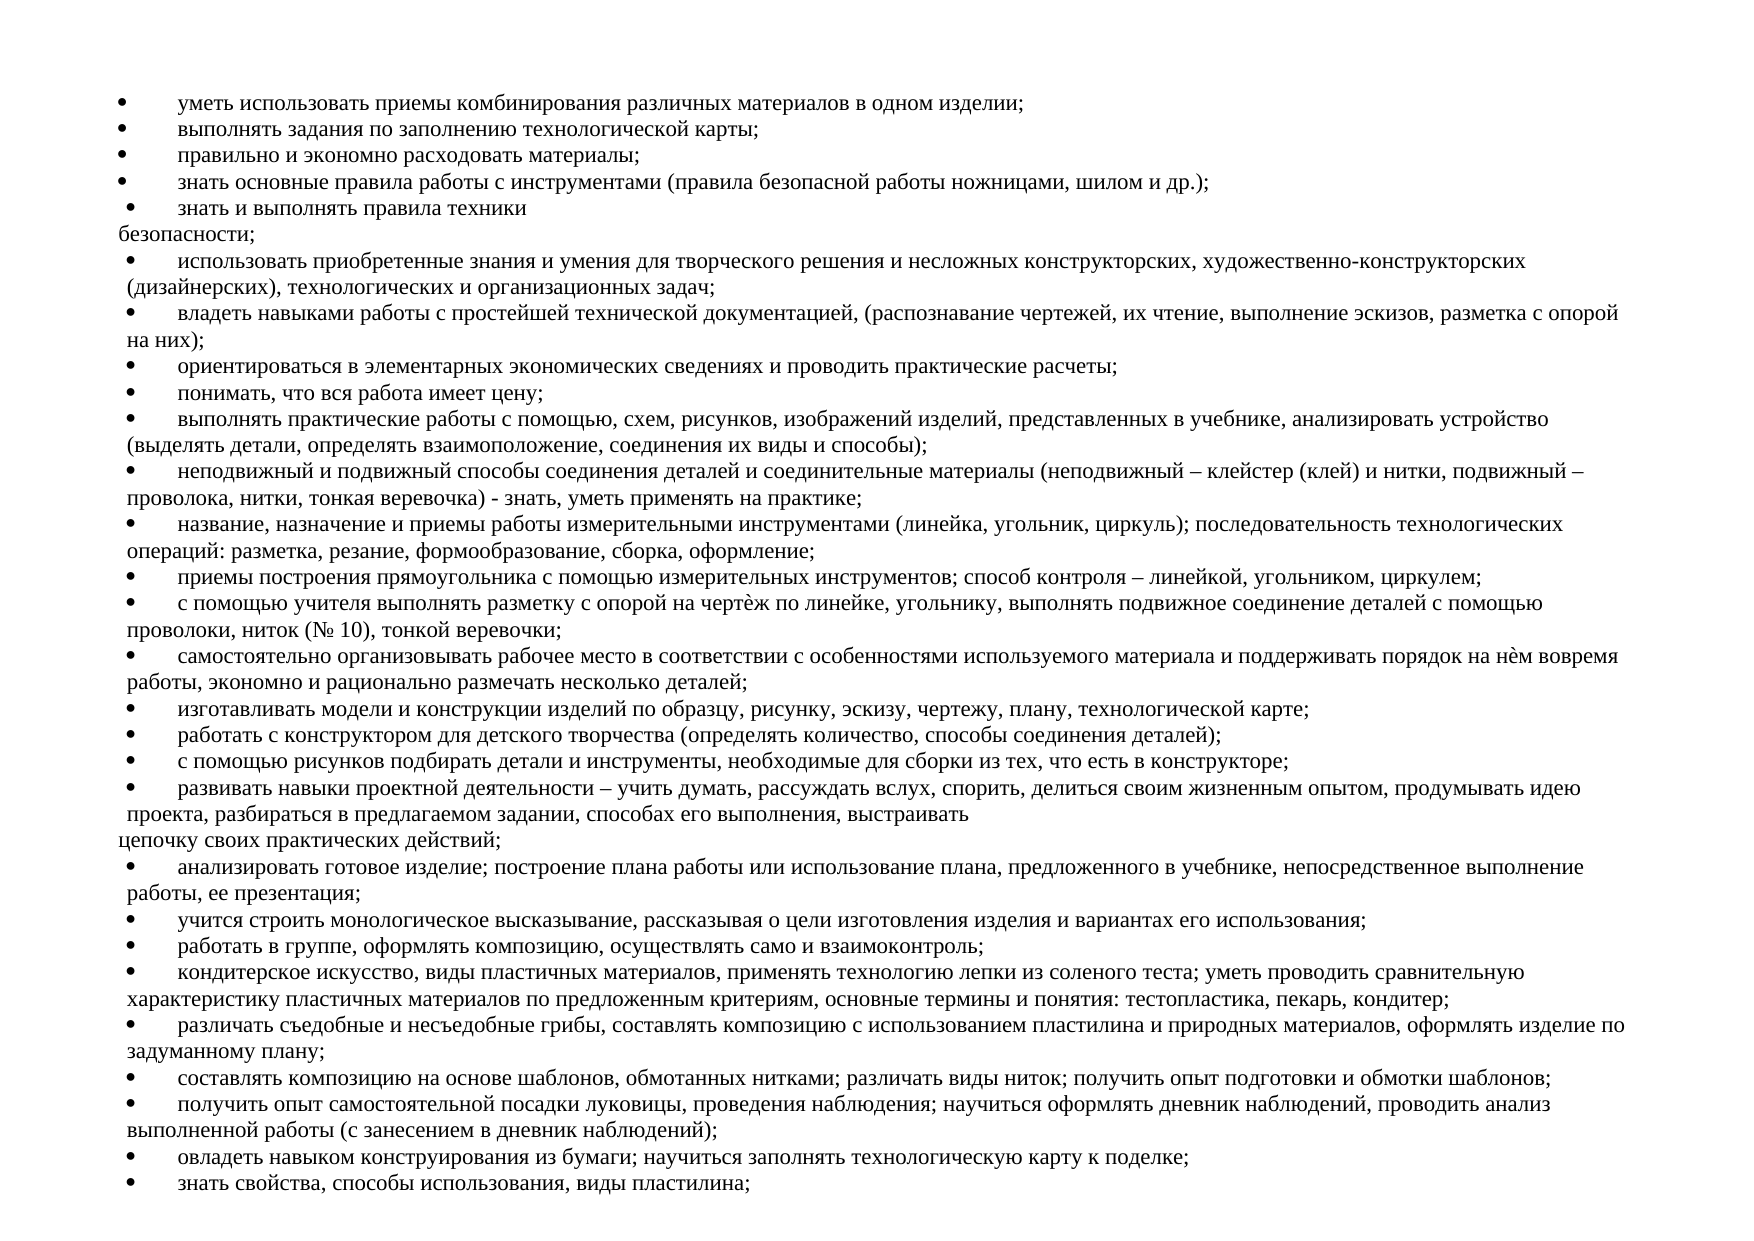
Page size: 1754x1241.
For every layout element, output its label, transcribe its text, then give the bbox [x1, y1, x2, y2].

list учится строить монологическое высказывание, рассказывая о цели изготовления изделия и вариантах его использования; [127, 906, 1636, 932]
list получить опыт самостоятельной посадки луковицы, проведения наблюдения; научиться оформлять дневник наблюдений, проводить анализ выполненной работы (с занесением в дневник наблюдений); [127, 1090, 1636, 1143]
list владеть навыками работы с простейшей технической документацией, (распознавание чертежей, их чтение, выполнение эскизов, разметка с опорой на них); [127, 299, 1636, 352]
text безопасности; [118, 220, 1636, 247]
list составлять композицию на основе шаблонов, обмотанных нитками; различать виды ниток; получить опыт подготовки и обмотки шаблонов; [127, 1064, 1636, 1090]
list использовать приобретенные знания и умения для творческого решения и несложных конструкторских, художественно-конструкторских (дизайнерских), технологических и организационных задач; [127, 247, 1636, 299]
list уметь использовать приемы комбинирования различных материалов в одном изделии; [118, 89, 1636, 115]
list правильно и экономно расходовать материалы; [118, 141, 1636, 168]
list ориентироваться в элементарных экономических сведениях и проводить практические расчеты; [127, 352, 1636, 378]
list с помощью учителя выполнять разметку с опорой на чертѐж по линейке, угольнику, выполнять подвижное соединение деталей с помощью проволоки, ниток (№ 10), тонкой веревочки; [127, 589, 1636, 642]
list название, назначение и приемы работы измерительными инструментами (линейка, угольник, циркуль); последовательность технологических операций: разметка, резание, формообразование, сборка, оформление; [127, 510, 1636, 563]
list работать в группе, оформлять композицию, осуществлять само и взаимоконтроль; [127, 932, 1636, 958]
list знать и выполнять правила техники [127, 194, 1636, 220]
list развивать навыки проектной деятельности – учить думать, рассуждать вслух, спорить, делиться своим жизненным опытом, продумывать идею проекта, разбираться в предлагаемом задании, способах его выполнения, выстраивать [127, 774, 1636, 827]
list понимать, что вся работа имеет цену; [127, 378, 1636, 405]
list кондитерское искусство, виды пластичных материалов, применять технологию лепки из соленого теста; уметь проводить сравнительную характеристику пластичных материалов по предложенным критериям, основные термины и понятия: тестопластика, пекарь, кондитер; [127, 958, 1636, 1011]
list выполнять практические работы с помощью, схем, рисунков, изображений изделий, представленных в учебнике, анализировать устройство (выделять детали, определять взаимоположение, соединения их виды и способы); [127, 405, 1636, 458]
list знать основные правила работы с инструментами (правила безопасной работы ножницами, шилом и др.); [118, 168, 1636, 194]
text цепочку своих практических действий; [118, 827, 1636, 853]
list самостоятельно организовывать рабочее место в соответствии с особенностями используемого материала и поддерживать порядок на нѐм вовремя работы, экономно и рационально размечать несколько деталей; [127, 642, 1636, 695]
list работать с конструктором для детского творчества (определять количество, способы соединения деталей); [127, 721, 1636, 747]
list овладеть навыком конструирования из бумаги; научиться заполнять технологическую карту к поделке; [127, 1143, 1636, 1169]
list неподвижный и подвижный способы соединения деталей и соединительные материалы (неподвижный – клейстер (клей) и нитки, подвижный – проволока, нитки, тонкая веревочка) - знать, уметь применять на практике; [127, 458, 1636, 510]
list различать съедобные и несъедобные грибы, составлять композицию с использованием пластилина и природных материалов, оформлять изделие по задуманному плану; [127, 1011, 1636, 1064]
list выполнять задания по заполнению технологической карты; [118, 115, 1636, 141]
list изготавливать модели и конструкции изделий по образцу, рисунку, эскизу, чертежу, плану, технологической карте; [127, 695, 1636, 721]
list приемы построения прямоугольника с помощью измерительных инструментов; способ контроля – линейкой, угольником, циркулем; [127, 563, 1636, 589]
list с помощью рисунков подбирать детали и инструменты, необходимые для сборки из тех, что есть в конструкторе; [127, 747, 1636, 774]
list знать свойства, способы использования, виды пластилина; [127, 1169, 1636, 1196]
list анализировать готовое изделие; построение плана работы или использование плана, предложенного в учебнике, непосредственное выполнение работы, ее презентация; [127, 853, 1636, 906]
